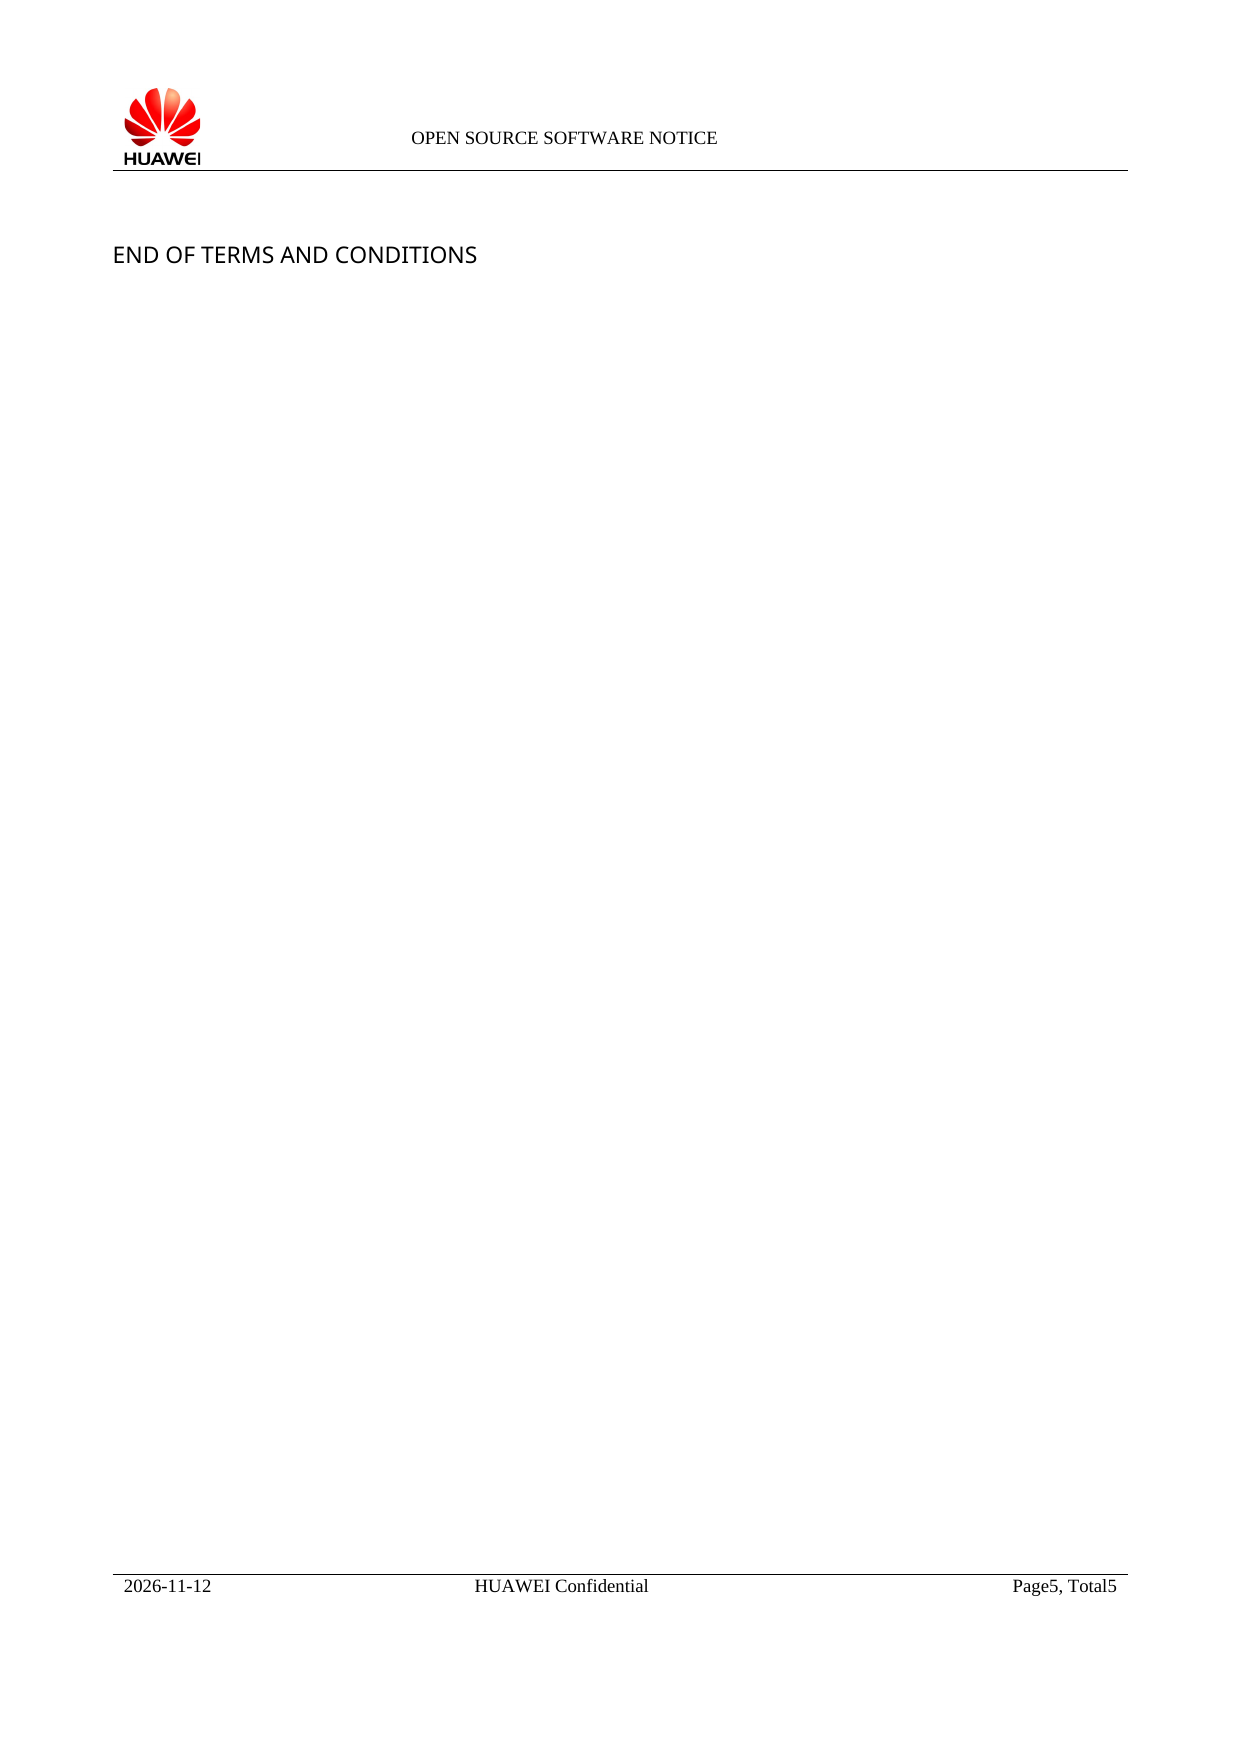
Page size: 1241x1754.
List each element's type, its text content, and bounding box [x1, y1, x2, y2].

text END OF TERMS AND CONDITIONS [112, 239, 1128, 271]
picture [124, 88, 201, 165]
